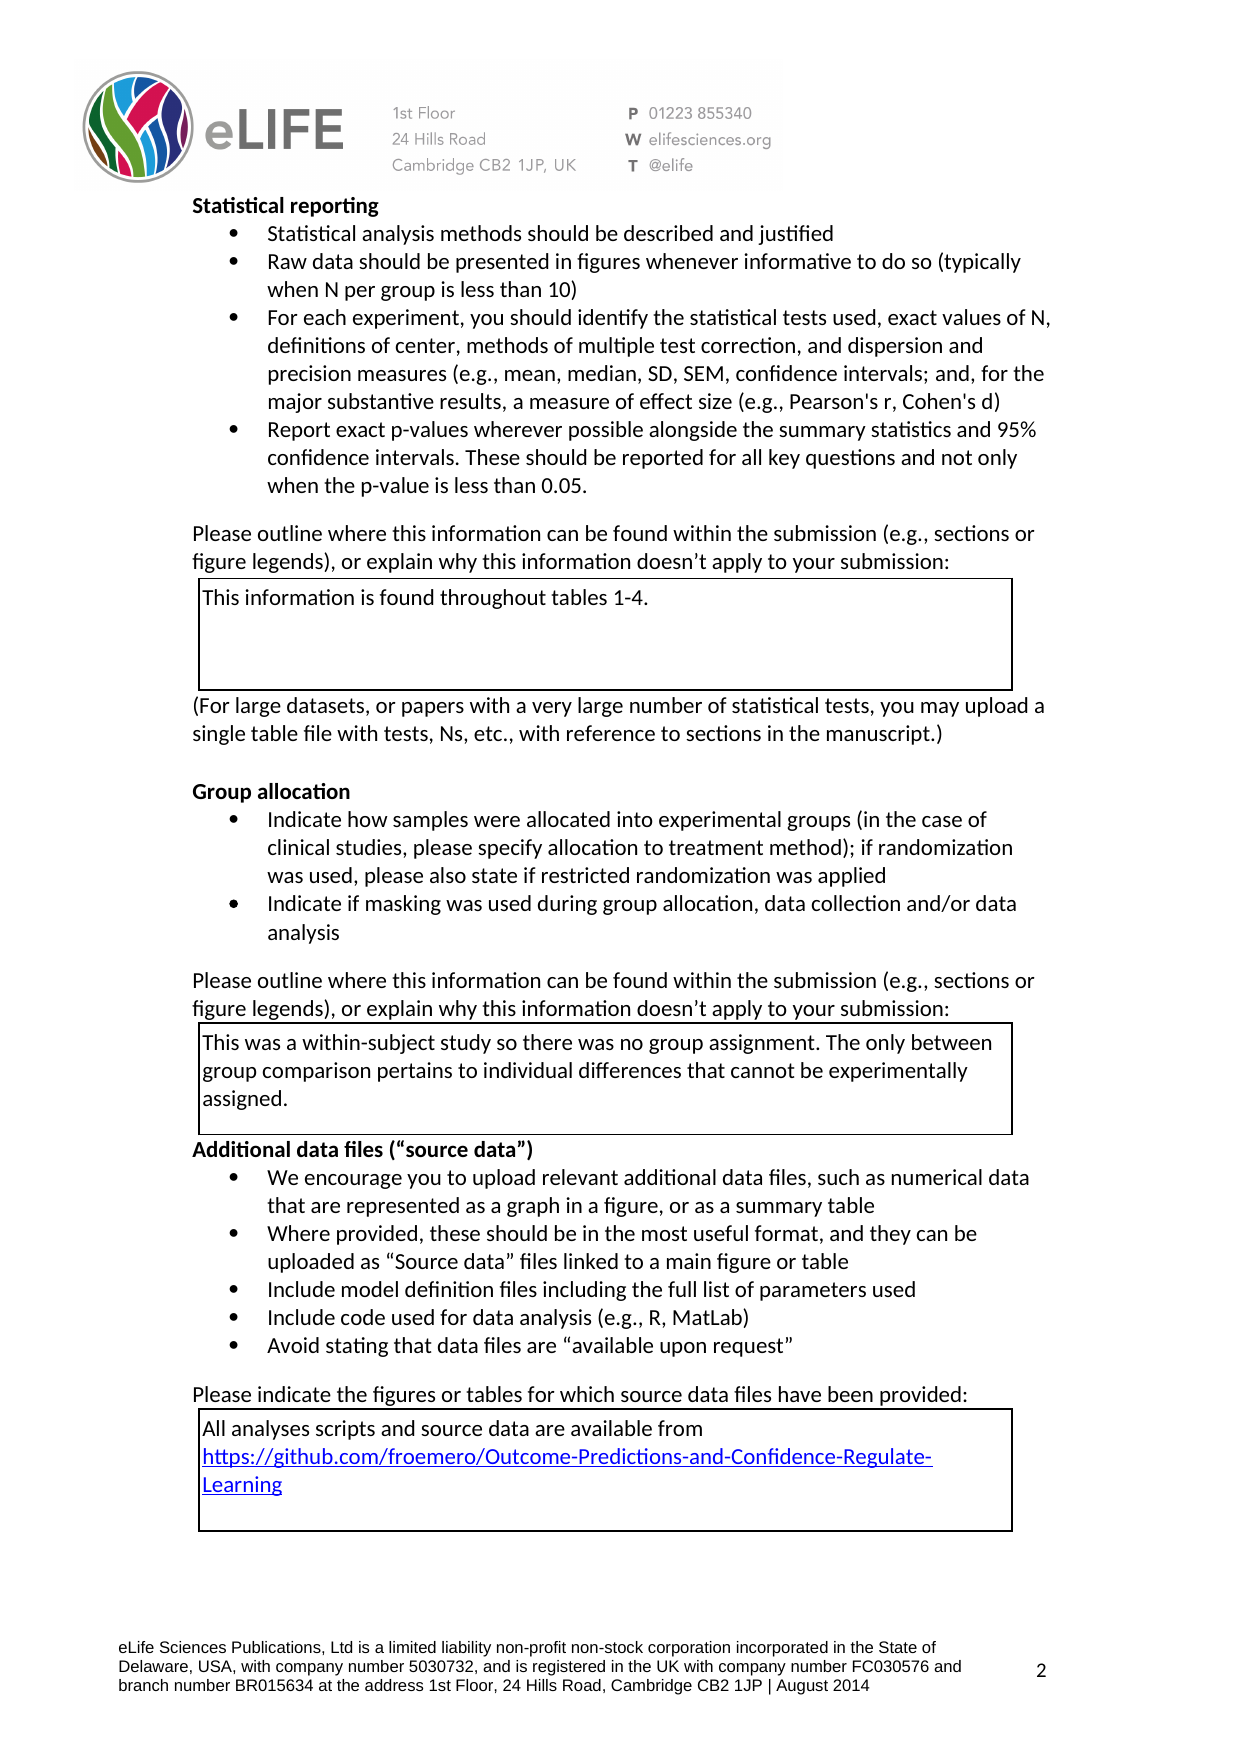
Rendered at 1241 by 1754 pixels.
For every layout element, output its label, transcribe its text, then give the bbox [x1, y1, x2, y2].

text Additional data files (“source data”) [192, 1052, 1053, 1163]
text This was a within-subject study so there was no group assignment. The only between group comparison pertains to individual differences that cannot be experimentally assigned. [200, 1026, 1011, 1114]
list We encourage you to upload relevant additional data files, such as numerical data that are represented as a graph in a figure, or as a summary table [229, 1163, 1053, 1219]
list For each experiment, you should identify the statistical tests used, exact values of N, definitions of center, methods of multiple test correction, and dispersion and precision measures (e.g., mean, median, SD, SEM, confidence intervals; and, for the major substantive results, a measure of effect size (e.g., Pearson's r, Cohen's d) [229, 303, 1053, 415]
text All analyses scripts and source data are available from https://github.com/froemero/Outcome-Predictions-and-Confidence-Regulate-Learning [200, 1412, 1011, 1498]
text Statistical reporting [192, 191, 1053, 219]
list Indicate how samples were allocated into experimental groups (in the case of clinical studies, please specify allocation to treatment method); if randomization was used, please also state if restricted randomization was applied [229, 806, 1053, 889]
list Include model definition files including the full list of parameters used [229, 1276, 1053, 1303]
list Where provided, these should be in the most useful format, and they can be uploaded as “Source data” files linked to a main figure or table [229, 1219, 1053, 1276]
list Statistical analysis methods should be described and justified [229, 219, 1053, 247]
list Avoid stating that data files are “available upon request” [229, 1332, 1053, 1359]
list Report exact p-values wherever possible alongside the summary statistics and 95% confidence intervals. These should be reported for all key questions and not only when the p-value is less than 0.05. [229, 415, 1053, 499]
text This information is found throughout tables 1-4. [200, 581, 1011, 613]
picture [73, 59, 784, 191]
text Group allocation [192, 777, 1053, 806]
list Raw data should be presented in figures whenever informative to do so (typically when N per group is less than 10) [229, 247, 1053, 303]
text Please indicate the figures or tables for which source data files have been provided: [192, 1380, 1053, 1408]
text (For large datasets, or papers with a very large number of statistical tests, you may upload a single table file with tests, Ns, etc., with reference to sections in the manuscript.) [192, 603, 1053, 747]
list Indicate if masking was used during group allocation, data collection and/or data analysis [229, 889, 1053, 946]
list Include code used for data analysis (e.g., R, MatLab) [229, 1303, 1053, 1332]
